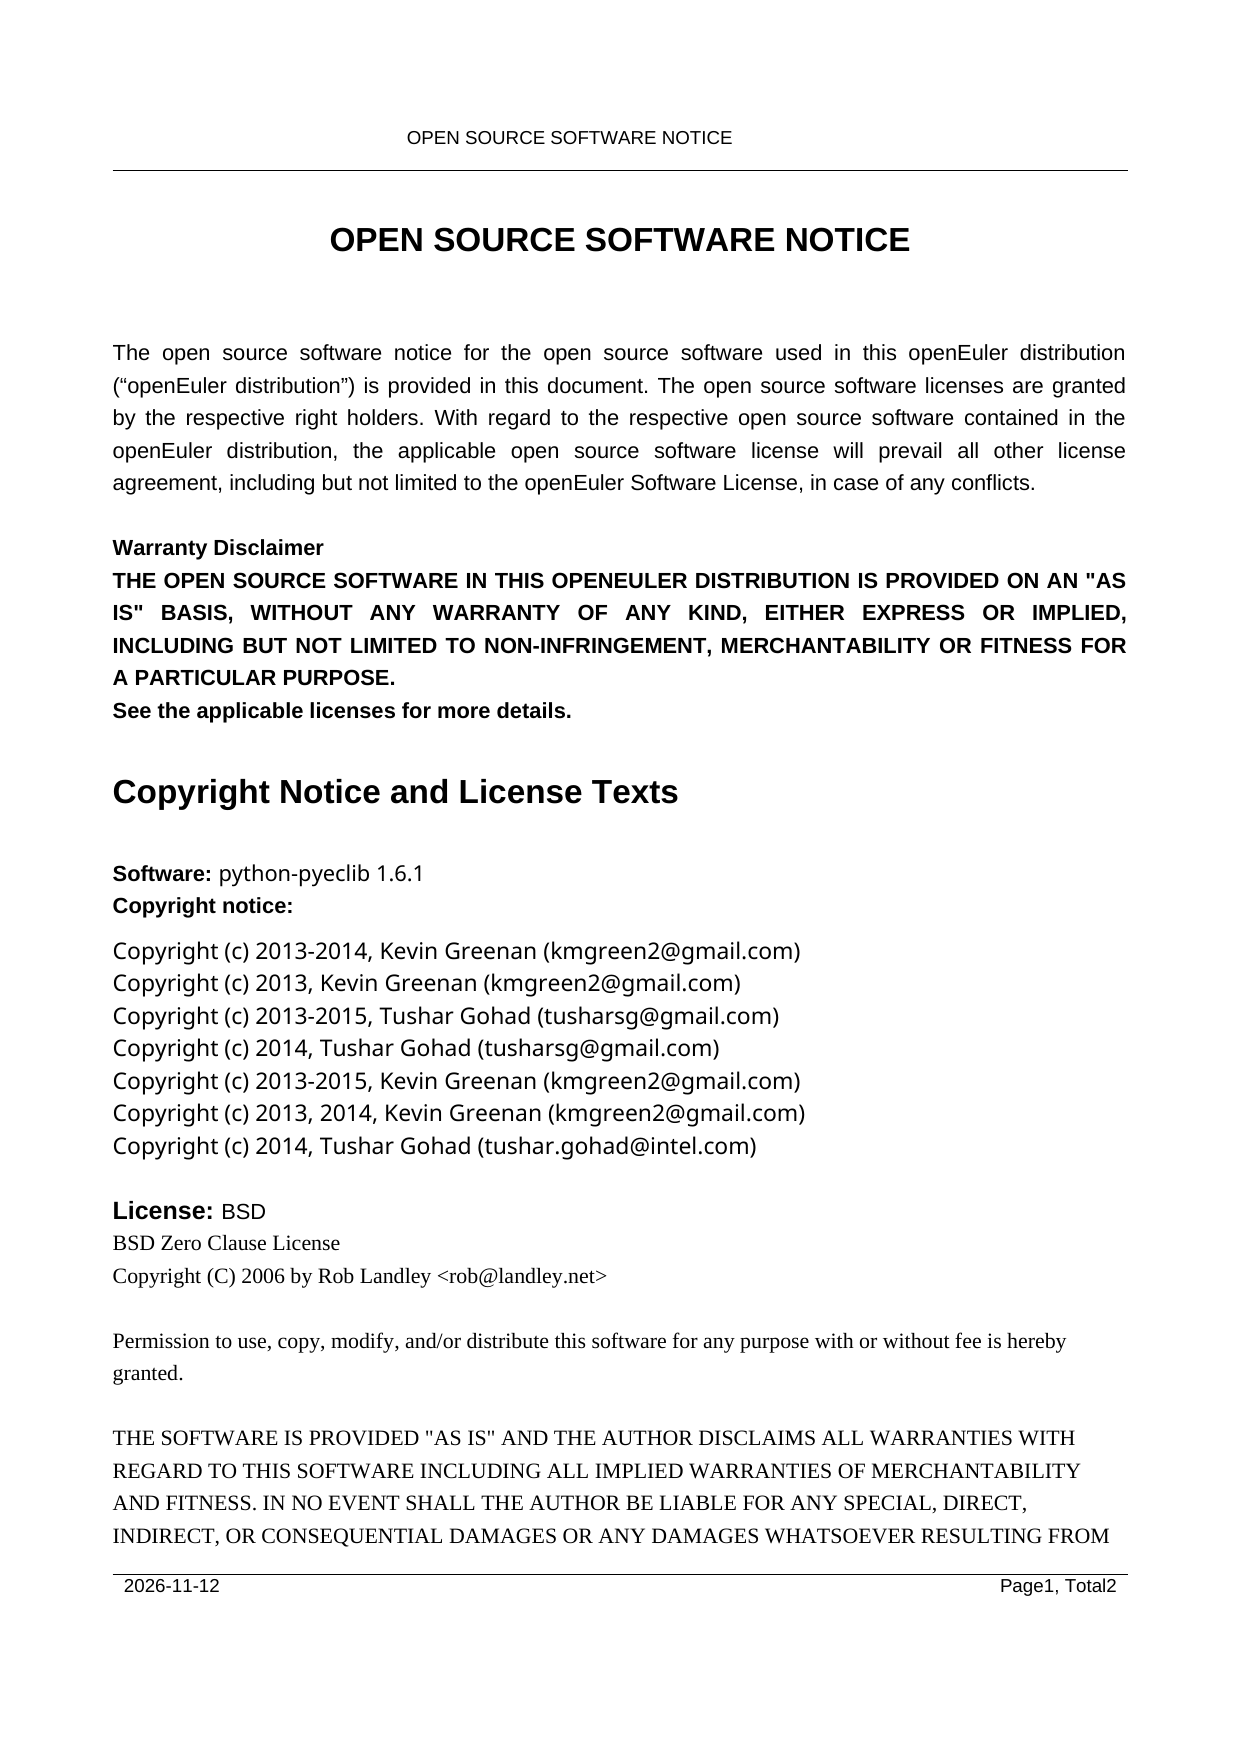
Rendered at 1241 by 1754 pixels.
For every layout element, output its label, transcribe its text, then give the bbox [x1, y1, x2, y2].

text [112, 1226, 1128, 1551]
title Software: python-pyeclib 1.6.1 [112, 856, 1128, 889]
text The open source software notice for the open source software used in this openEuler distribution (“openEuler distribution”) is provided in this document. The open source software licenses are granted by the respective right holders. With regard to the respective open source software contained in the openEuler distribution, the applicable open source software license will prevail all other license agreement, including but not limited to the openEuler Software License, in case of any conflicts. [112, 336, 1128, 499]
text Copyright (c) 2013-2014, Kevin Greenan (kmgreen2@gmail.com) Copyright (c) 2013, Kevin Greenan (kmgreen2@gmail.com) Copyright (c) 2013-2015, Tushar Gohad (tusharsg@gmail.com) Copyright (c) 2014, Tushar Gohad (tusharsg@gmail.com) Copyright (c) 2013-2015, Kevin Greenan (kmgreen2@gmail.com) Copyright (c) 2013, 2014, Kevin Greenan (kmgreen2@gmail.com) Copyright (c) 2014, Tushar Gohad (tushar.gohad@intel.com) [112, 934, 1128, 1194]
text THE OPEN SOURCE SOFTWARE IN THIS OPENEULER DISTRIBUTION IS PROVIDED ON AN "AS IS" BASIS, WITHOUT ANY WARRANTY OF ANY KIND, EITHER EXPRESS OR IMPLIED, INCLUDING BUT NOT LIMITED TO NON-INFRINGEMENT, MERCHANTABILITY OR FITNESS FOR A PARTICULAR PURPOSE. See the applicable licenses for more details. [112, 564, 1128, 726]
text License: BSD [112, 1194, 1128, 1226]
text Warranty Disclaimer [112, 531, 1128, 564]
text Copyright Notice and License Texts [112, 759, 1128, 824]
text Copyright notice: [112, 889, 1128, 921]
text OPEN SOURCE SOFTWARE NOTICE [112, 206, 1128, 271]
